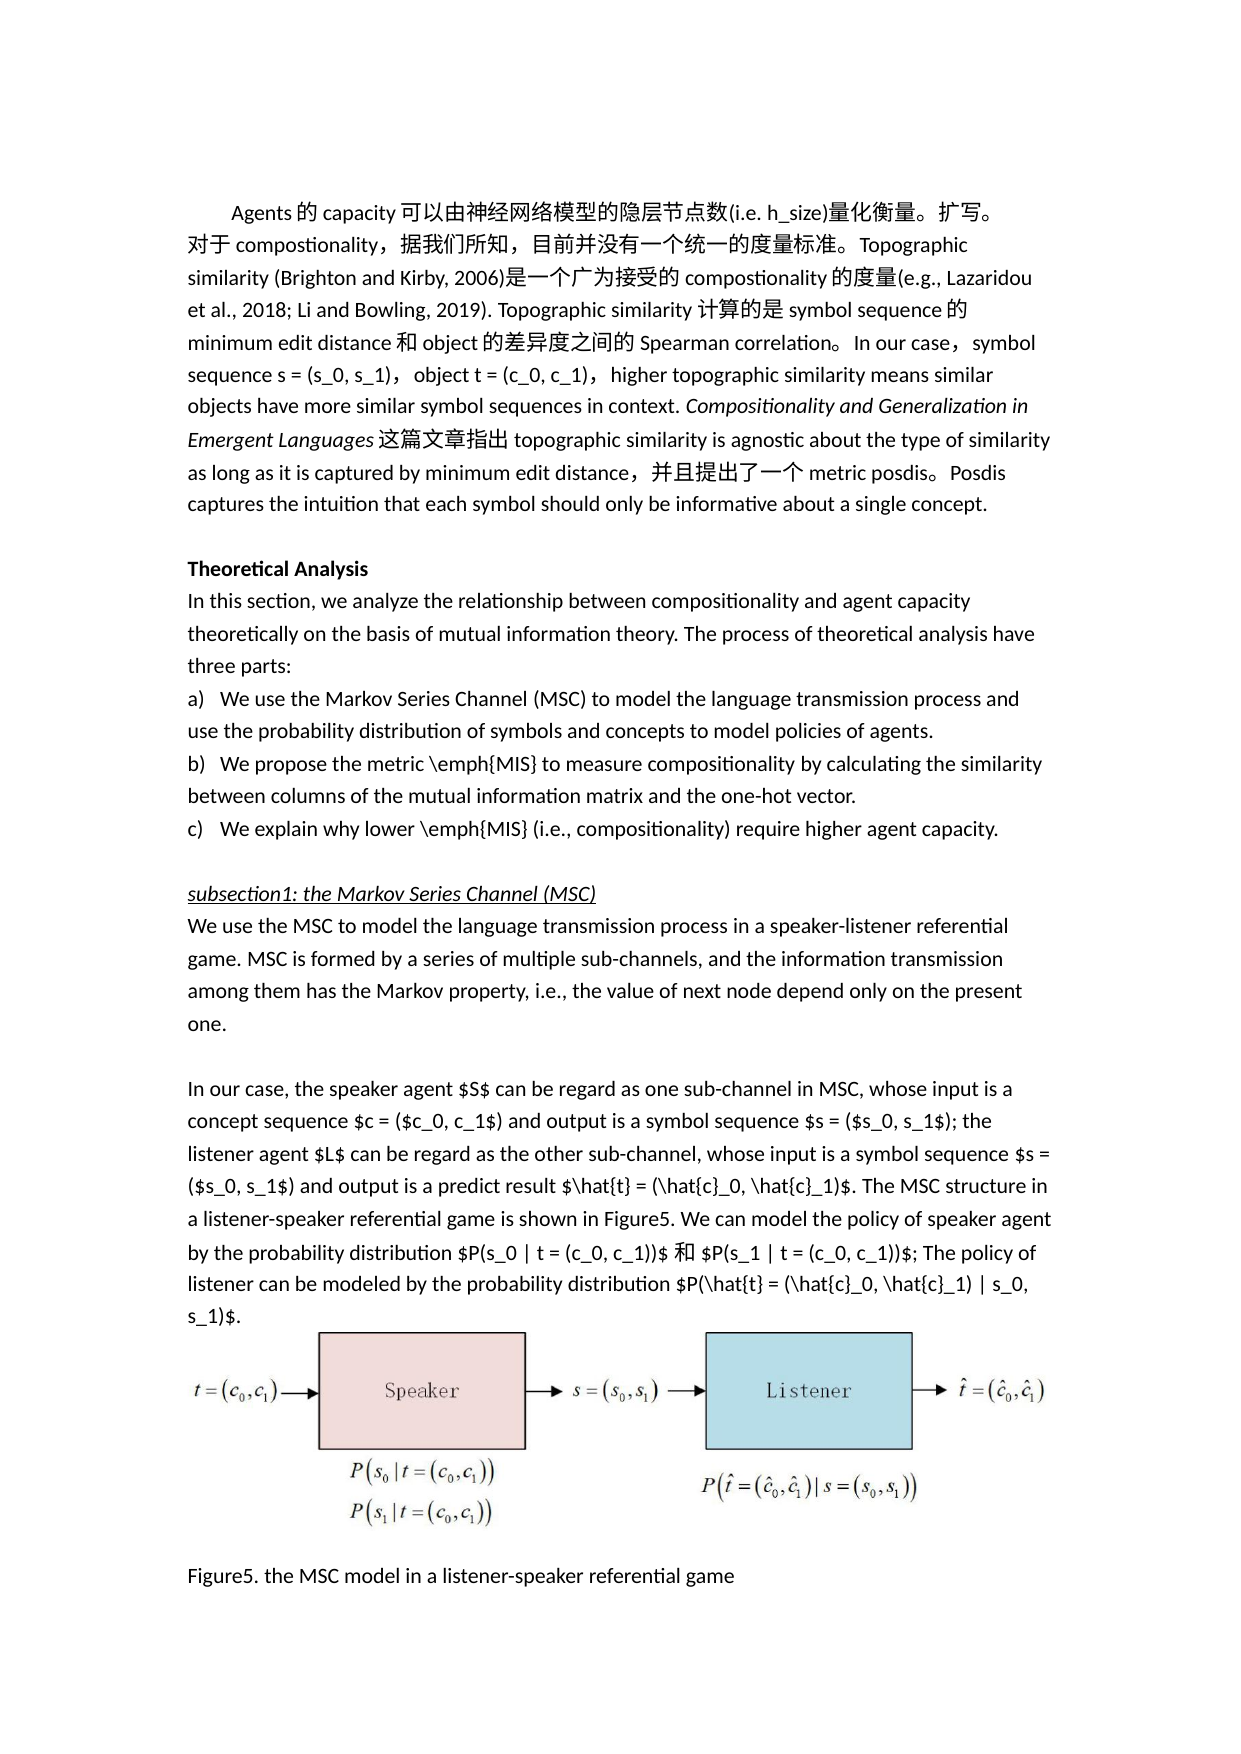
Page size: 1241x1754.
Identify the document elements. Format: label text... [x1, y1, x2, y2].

list 对于compostionality，据我们所知，目前并没有一个统一的度量标准。Topographic similarity (Brighton and Kirby, 2006)是一个广为接受的compostionality的度量(e.g., Lazaridou et al., 2018; Li and Bowling, 2019). Topographic similarity计算的是symbol sequence的minimum edit distance和object的差异度之间的Spearman correlation。In our case，symbol sequence s = (s_0, s_1)，object t = (c_0, c_1)，higher topographic similarity means similar objects have more similar symbol sequences in context. Compositionality and Generalization in Emergent Languages这篇文章指出topographic similarity is agnostic about the type of similarity as long as it is captured by minimum edit distance，并且提出了一个metric posdis。Posdis captures the intuition that each symbol should only be informative about a single concept. [187, 227, 1053, 519]
list We use the MSC to model the language transmission process in a speaker-listener referential game. MSC is formed by a series of multiple sub-channels, and the information transmission among them has the Markov property, i.e., the value of next node depend only on the present one. [187, 909, 1053, 1039]
list We use the Markov Series Channel (MSC) to model the language transmission process and use the probability distribution of symbols and concepts to model policies of agents. [187, 682, 1053, 747]
text Agents的capacity可以由神经网络模型的隐层节点数(i.e. h_size)量化衡量。扩写。 [187, 194, 1053, 227]
list In this section, we analyze the relationship between compositionality and agent capacity theoretically on the basis of mutual information theory. The process of theoretical analysis have three parts: [187, 584, 1053, 682]
text In our case, the speaker agent $S$ can be regard as one sub-channel in MSC, whose input is a concept sequence $c = ($c_0, c_1$) and output is a symbol sequence $s = ($s_0, s_1$); the listener agent $L$ can be regard as the other sub-channel, whose input is a symbol sequence $s = ($s_0, s_1$) and output is a predict result $\hat{t} = (\hat{c}_0, \hat{c}_1)$. The MSC structure in a listener-speaker referential game is shown in Figure5. We can model the policy of speaker agent by the probability distribution $P(s_0 | t = (c_0, c_1))$ 和 $P(s_1 | t = (c_0, c_1))$; The policy of listener can be modeled by the probability distribution $P(\hat{t} = (\hat{c}_0, \hat{c}_1) | s_0, s_1)$. [187, 1072, 1053, 1332]
list Figure5. the MSC model in a listener-speaker referential game [187, 1559, 1053, 1592]
list Theoretical Analysis [187, 552, 1053, 584]
picture [187, 1332, 1052, 1531]
list We explain why lower \emph{MIS} (i.e., compositionality) require higher agent capacity. [187, 812, 1053, 844]
list We propose the metric \emph{MIS} to measure compositionality by calculating the similarity between columns of the mutual information matrix and the one-hot vector. [187, 747, 1053, 812]
list subsection1: the Markov Series Channel (MSC) [187, 877, 1053, 909]
